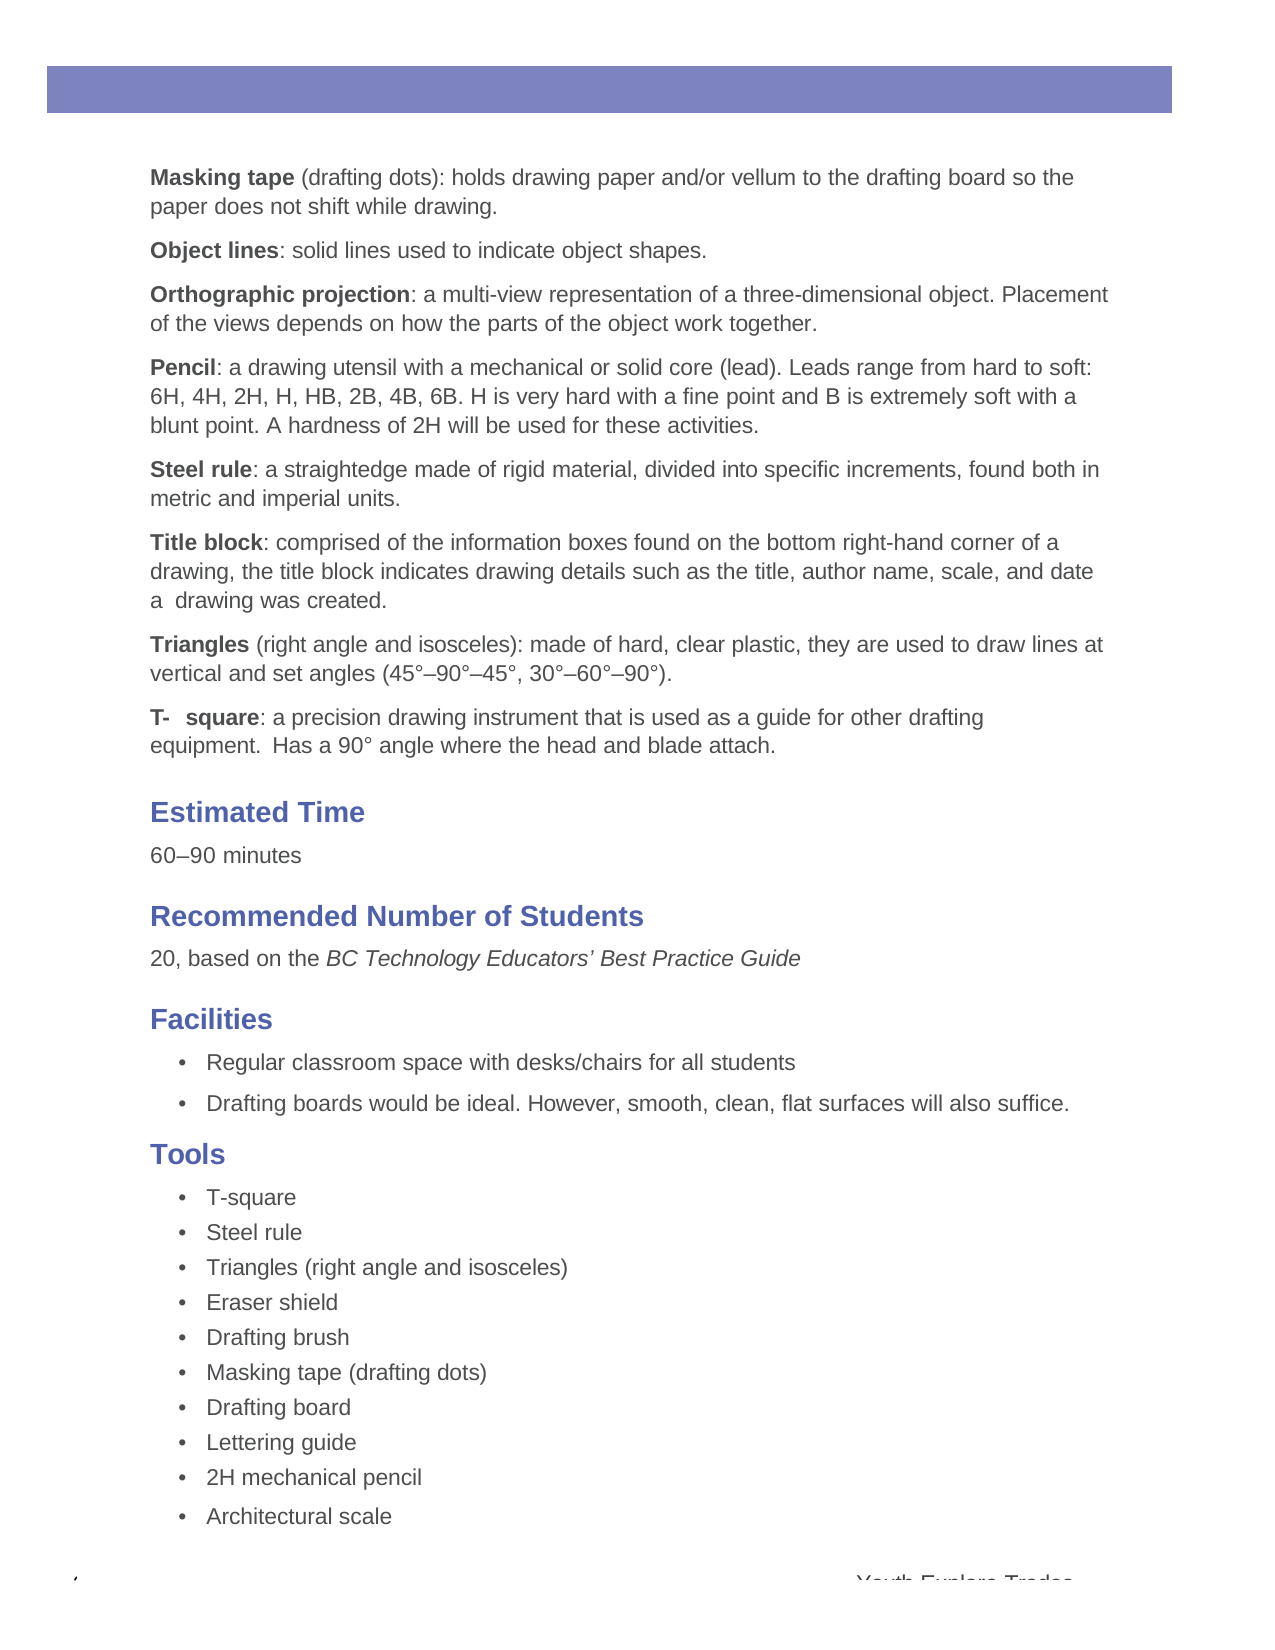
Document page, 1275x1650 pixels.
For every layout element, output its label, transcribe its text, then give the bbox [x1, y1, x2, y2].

subtitle Estimated Time [150, 795, 1183, 829]
list Triangles (right angle and isosceles) [178, 1254, 1183, 1280]
list Drafting boards would be ideal. However, smooth, clean, flat surfaces will also suffice. [178, 1089, 1183, 1116]
list square: a precision drawing instrument that is used as a guide for other drafting equipment. Has a 90° angle where the head and blade attach. [150, 703, 1087, 759]
text Steel rule: a straightedge made of rigid material, divided into specific increments, found both in metric and imperial units. [150, 456, 1112, 511]
list 2H mechanical pencil [178, 1464, 1183, 1490]
text Orthographic projection: a multi-view representation of a three-dimensional object. Placement of the views depends on how the parts of the object work together. [150, 281, 1112, 336]
list Regular classroom space with desks/chairs for all students [178, 1049, 1183, 1075]
text Object lines: solid lines used to indicate object shapes. [150, 237, 1183, 263]
text 60–90 minutes [150, 842, 1183, 868]
list Steel rule [178, 1219, 1183, 1245]
list T-square [178, 1184, 1183, 1210]
list Eraser shield [178, 1289, 1183, 1315]
text Title block: comprised of the information boxes found on the bottom right-hand corner of a drawing, the title block indicates drawing details such as the title, author name, scale, and date a drawing was created. [150, 529, 1112, 613]
list Lettering guide [178, 1429, 1183, 1455]
subtitle Tools [150, 1137, 1183, 1171]
text 20, based on the BC Technology Educators’ Best Practice Guide [150, 945, 1183, 972]
text Masking tape (drafting dots): holds drawing paper and/or vellum to the drafting board so the paper does not shift while drawing. [150, 164, 1112, 219]
list Drafting board [178, 1394, 1183, 1420]
subtitle Facilities [150, 1002, 1183, 1036]
list Masking tape (drafting dots) [178, 1359, 1183, 1385]
text Triangles (right angle and isosceles): made of hard, clear plastic, they are used to draw lines at vertical and set angles (45°–90°–45°, 30°–60°–90°). [150, 631, 1112, 686]
subtitle Recommended Number of Students [150, 899, 1183, 932]
list Architectural scale [178, 1503, 1183, 1529]
list Drafting brush [178, 1324, 1183, 1350]
text Pencil: a drawing utensil with a mechanical or solid core (lead). Leads range from hard to soft: 6H, 4H, 2H, H, HB, 2B, 4B, 6B. H is very hard with a fine point and B is extremely soft with a blunt point. A hardness of 2H will be used for these activities. [150, 354, 1112, 438]
